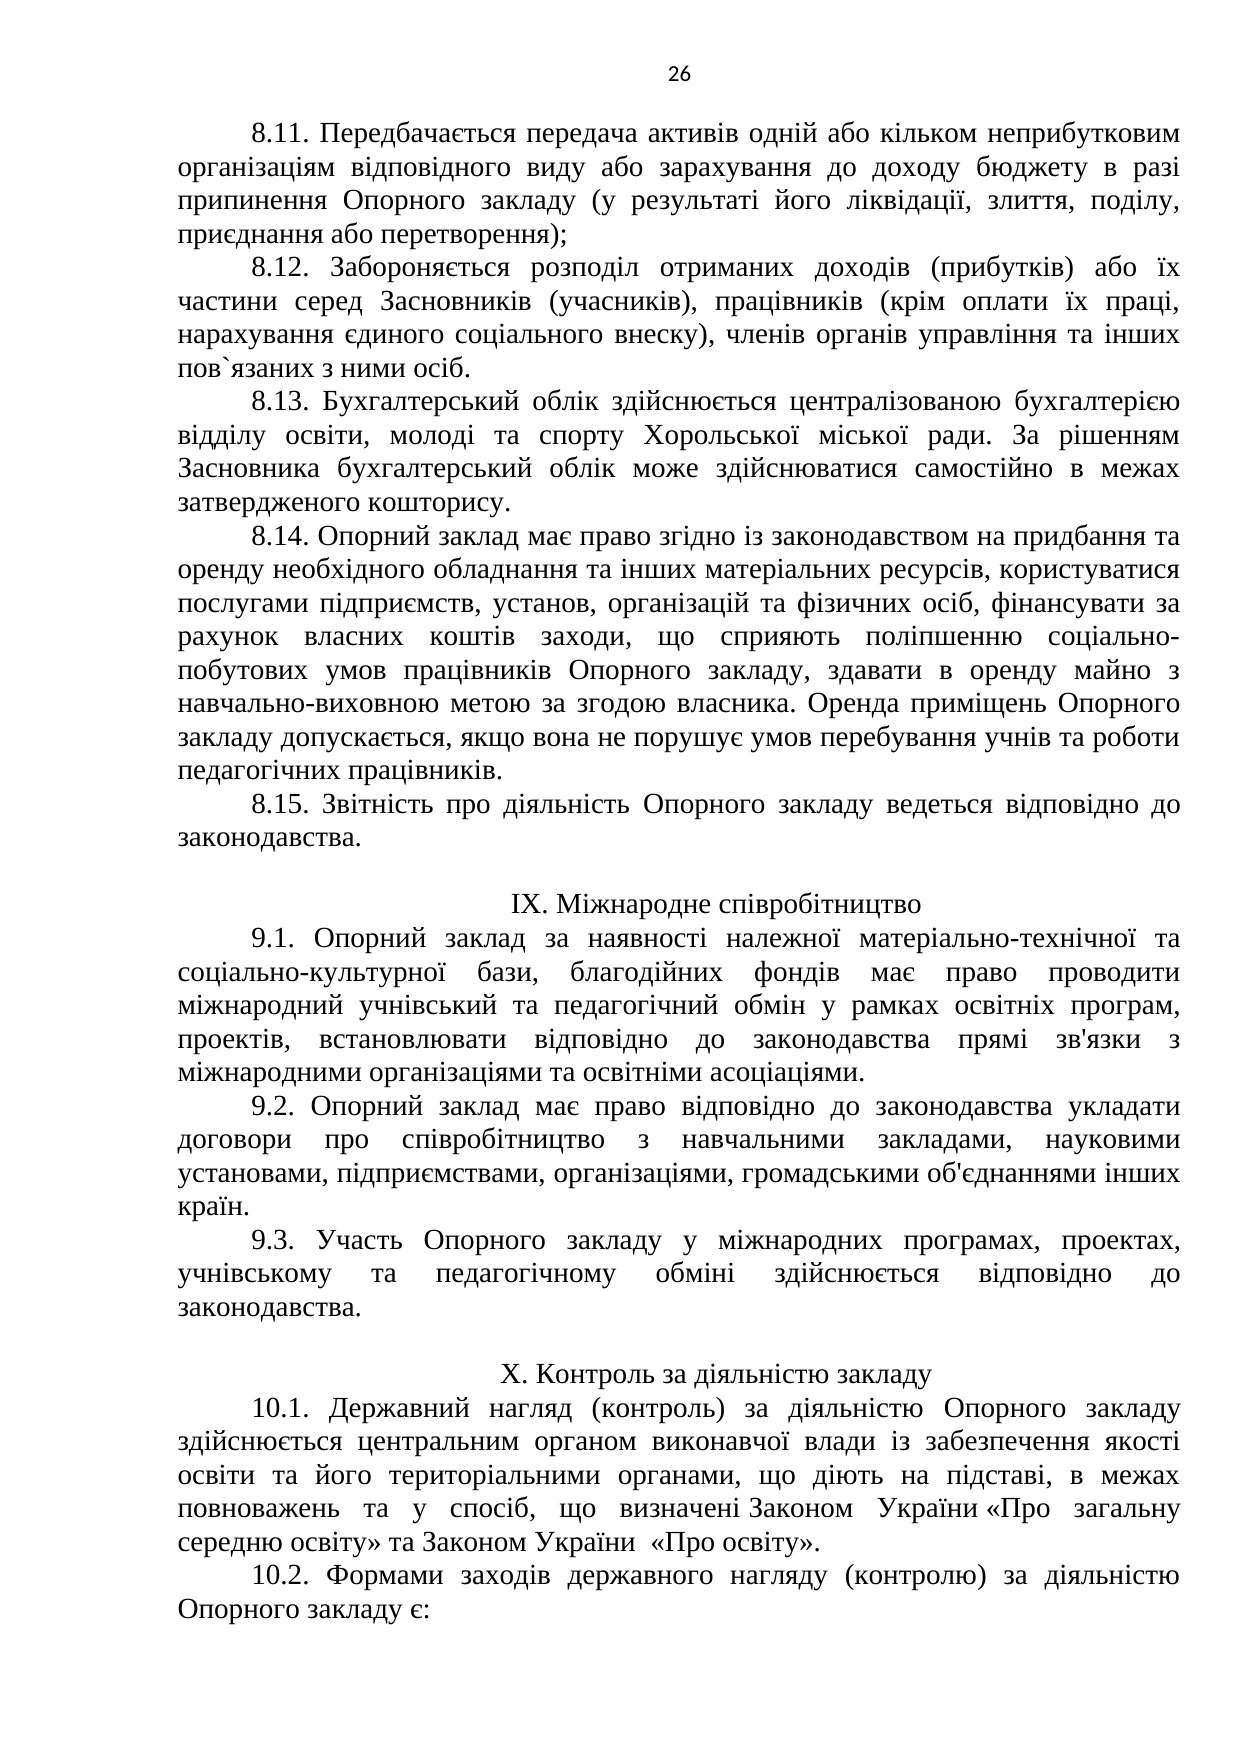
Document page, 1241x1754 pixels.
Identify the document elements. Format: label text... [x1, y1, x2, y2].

text 8.14. Опорний заклад має право згідно із законодавством на придбання та оренду необхідного обладнання та інших матеріальних ресурсів, користуватися послугами підприємств, установ, організацій та фізичних осіб, фінансувати за рахунок власних коштів заходи, що сприяють поліпшенню соціально-побутових умов працівників Опорного закладу, здавати в оренду майно з навчально-виховною метою за згодою власника. Оренда приміщень Опорного закладу допускається, якщо вона не порушує умов перебування учнів та роботи педагогічних працівників. [177, 518, 1181, 786]
text ІХ. Міжнародне співробітництво [177, 887, 1181, 920]
text 9.1. Опорний заклад за наявності належної матеріально-технічної та соціально-культурної бази, благодійних фондів має право проводити міжнародний учнівський та педагогічний обмін у рамках освітніх програм, проектів, встановлювати відповідно до законодавства прямі зв'язки з міжнародними організаціями та освітніми асоціаціями. [177, 920, 1181, 1088]
text 8.12. Забороняється розподіл отриманих доходів (прибутків) або їх частини серед Засновників (учасників), працівників (крім оплати їх праці, нарахування єдиного соціального внеску), членів органів управління та інших пов`язаних з ними осіб. [177, 249, 1181, 383]
text 9.2. Опорний заклад має право відповідно до законодавства укладати договори про співробітництво з навчальними закладами, науковими установами, підприємствами, організаціями, громадськими об'єднаннями інших країн. [177, 1088, 1181, 1222]
text Х. Контроль за діяльністю закладу [177, 1356, 1181, 1390]
text 8.13. Бухгалтерський облік здійснюється централізованою бухгалтерією відділу освіти, молоді та спорту Хорольської міської ради. За рішенням Засновника бухгалтерський облік може здійснюватися самостійно в межах затвердженого кошторису. [177, 383, 1181, 518]
text 8.15. Звітність про діяльність Опорного закладу ведеться відповідно до законодавства. [177, 786, 1181, 853]
text 10.2. Формами заходів державного нагляду (контролю) за діяльністю Опорного закладу є: [177, 1557, 1181, 1624]
text 10.1. Державний нагляд (контроль) за діяльністю Опорного закладу здійснюється центральним органом виконавчої влади із забезпечення якості освіти та його територіальними органами, що діють на підставі, в межах повноважень та у спосіб, що визначені Законом України «Про загальну середню освіту» та Законом України «Про освіту». [177, 1390, 1181, 1557]
text 8.11. Передбачається передача активів одній або кільком неприбутковим організаціям відповідного виду або зарахування до доходу бюджету в разі припинення Опорного закладу (у результаті його ліквідації, злиття, поділу, приєднання або перетворення); [177, 115, 1181, 249]
text 9.3. Участь Опорного закладу у міжнародних програмах, проектах, учнівському та педагогічному обміні здійснюється відповідно до законодавства. [177, 1222, 1181, 1323]
